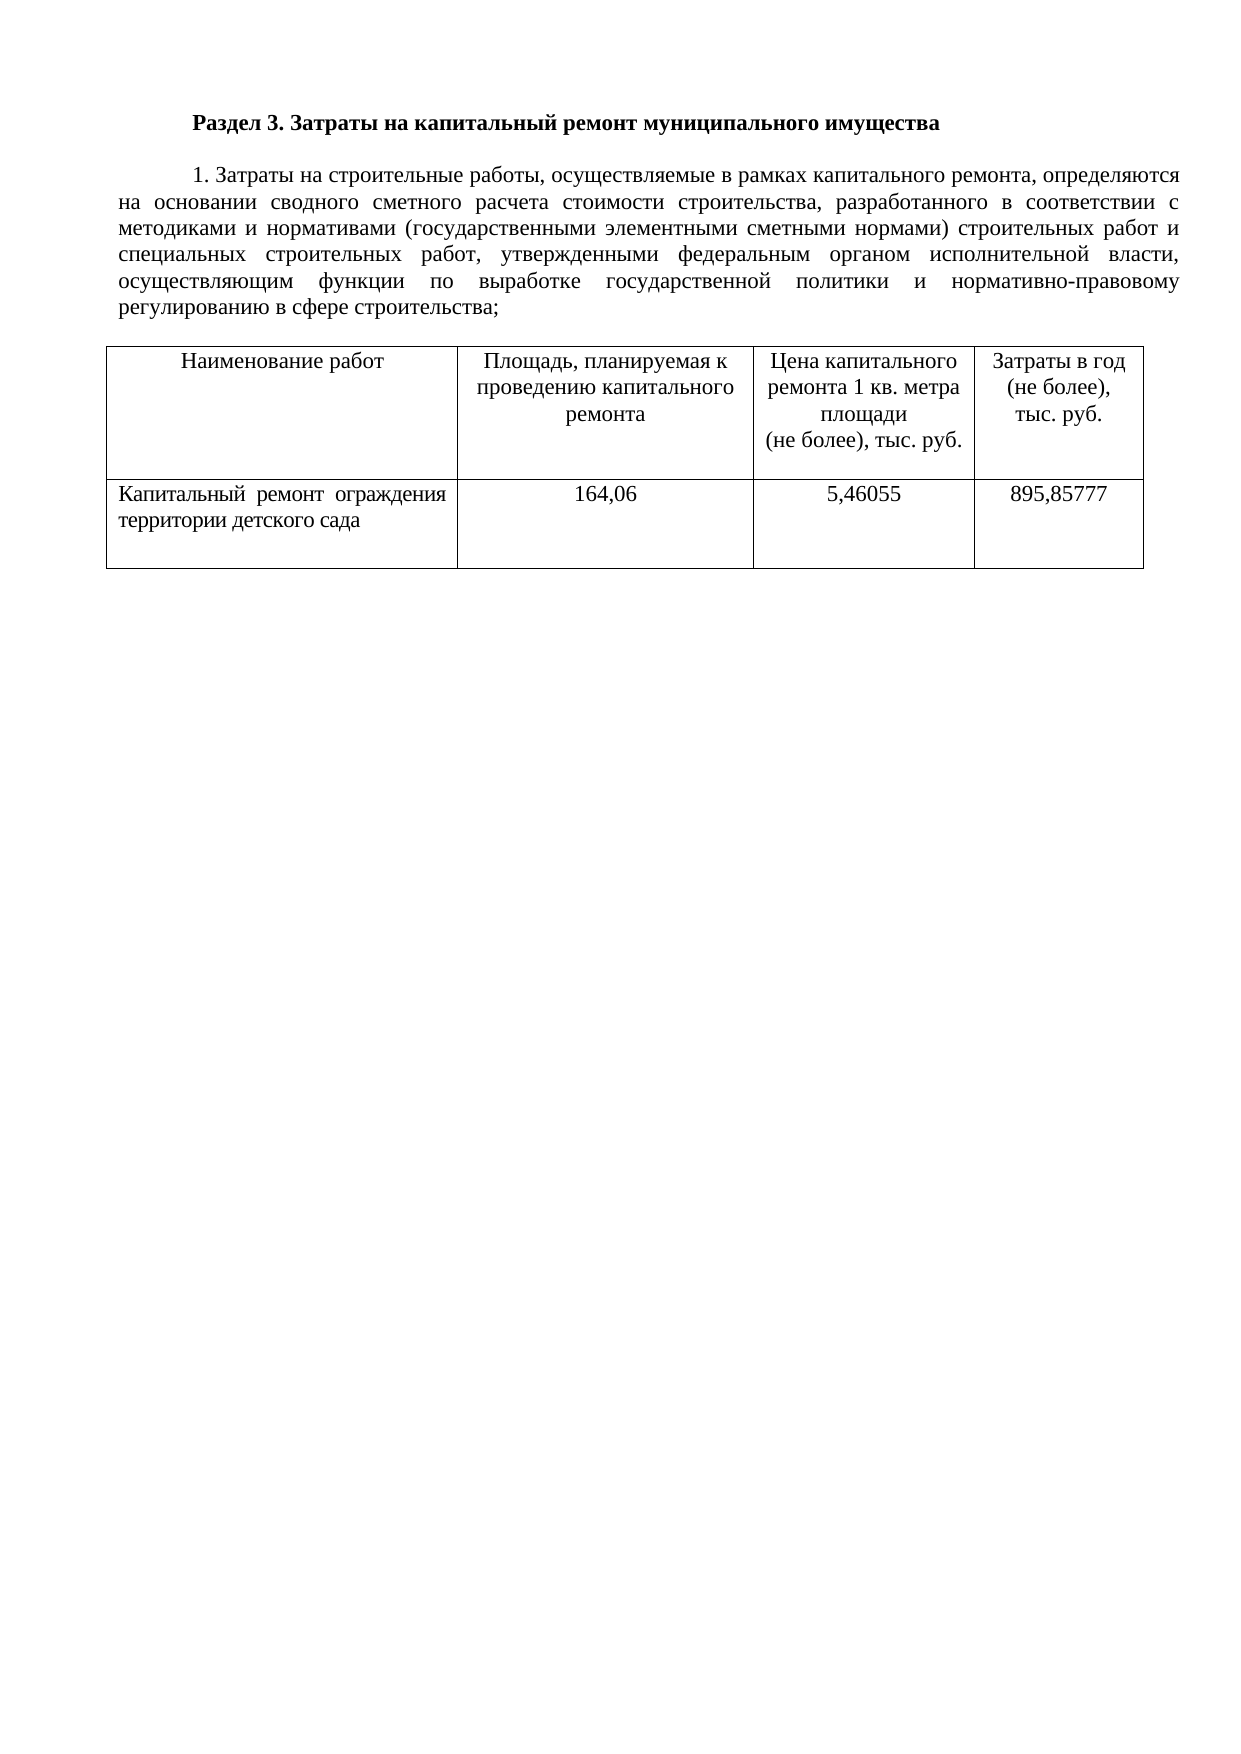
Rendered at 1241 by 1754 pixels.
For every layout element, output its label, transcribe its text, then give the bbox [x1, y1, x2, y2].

table_cell 895,85777 [975, 480, 1143, 568]
table_cell 5,46055 [754, 480, 974, 568]
table_header Затраты в год (не более), тыс. руб. [975, 347, 1143, 479]
text 1. Затраты на строительные работы, осуществляемые в рамках капитального ремонта, определяются на основании сводного сметного расчета стоимости строительства, разработанного в соответствии с методиками и нормативами (государственными элементными сметными нормами) строительных работ и специальных строительных работ, утвержденными федеральным органом исполнительной власти, осуществляющим функции по выработке государственной политики и нормативно-правовому регулированию в сфере строительства; [118, 161, 1181, 319]
table_header Цена капитального ремонта 1 кв. метра площади (не более), тыс. руб. [754, 347, 974, 479]
table_cell 164,06 [458, 480, 753, 568]
table_cell Капитальный ремонт ограждения территории детского сада [107, 480, 457, 568]
text Раздел 3. Затраты на капитальный ремонт муниципального имущества [118, 109, 1181, 135]
table_header Площадь, планируемая к проведению капитального ремонта [458, 347, 753, 479]
table_header Наименование работ [107, 347, 457, 479]
